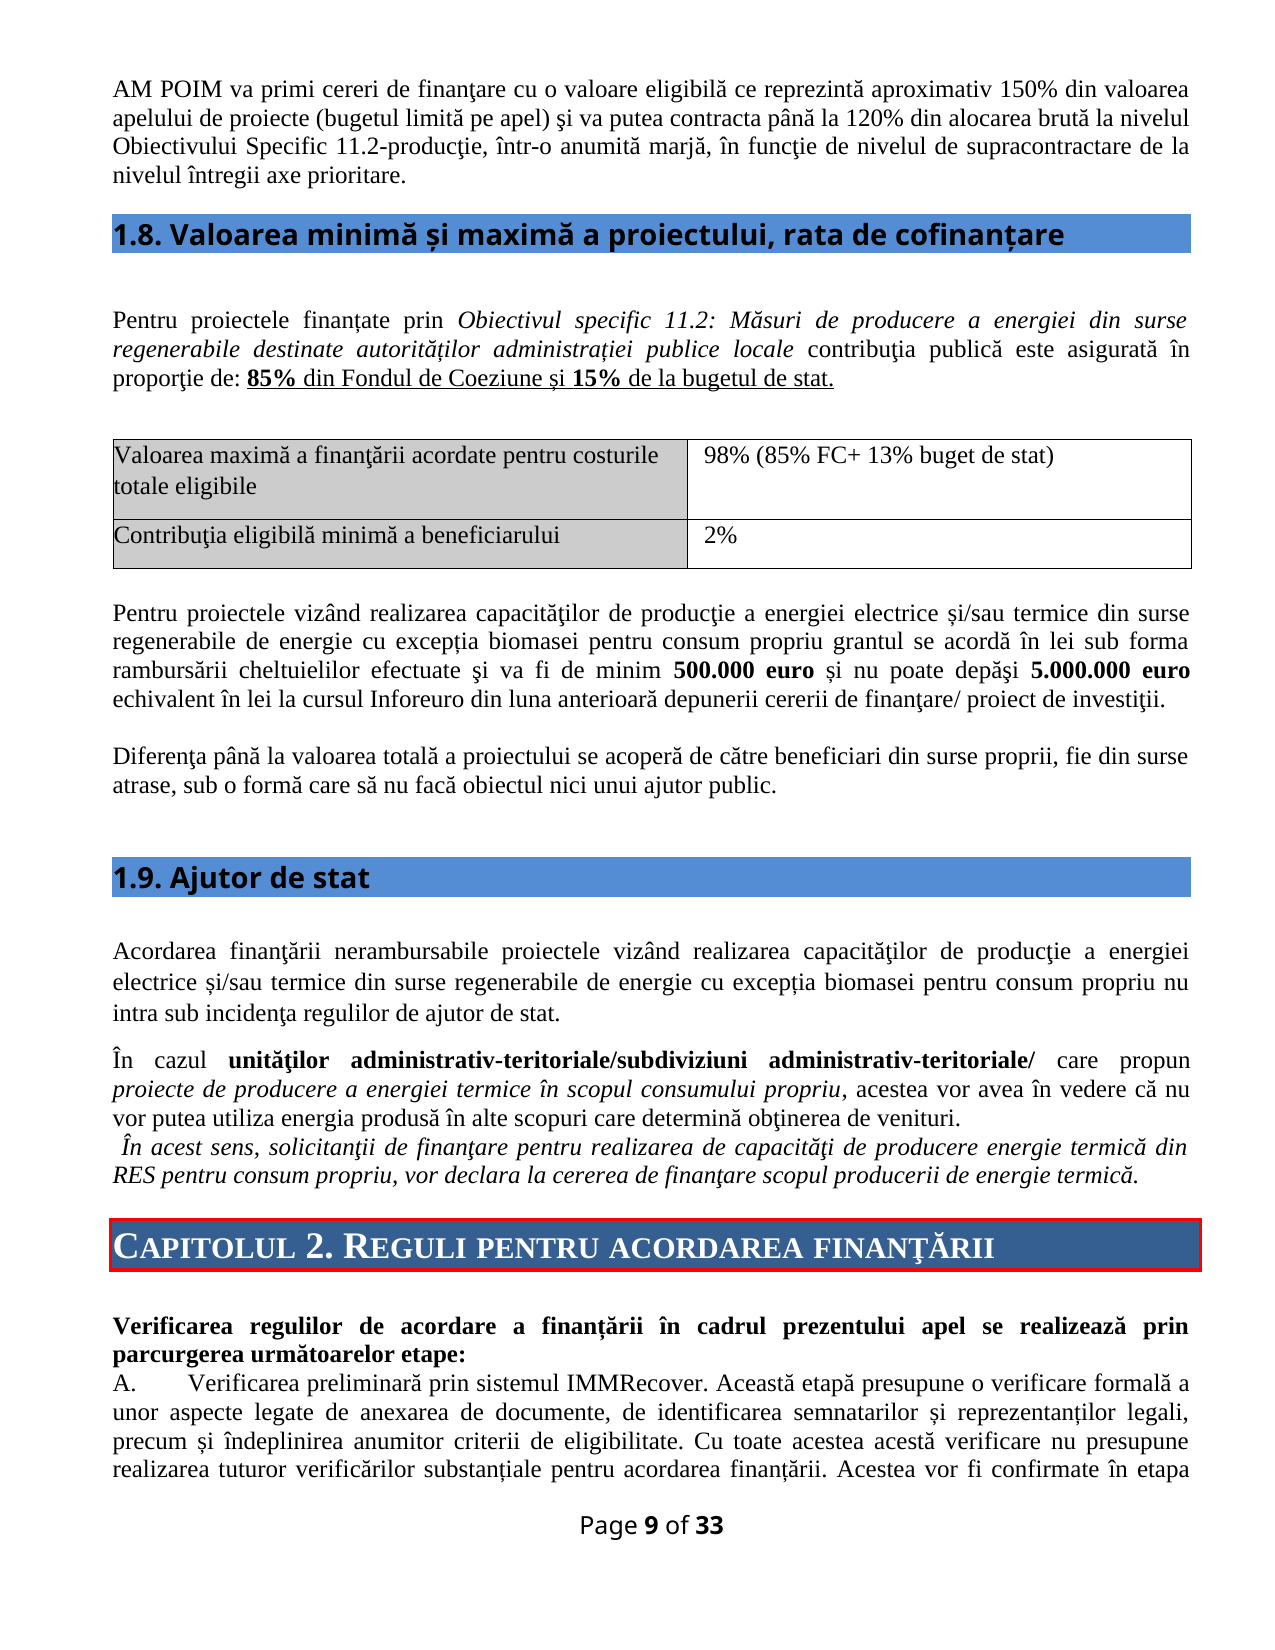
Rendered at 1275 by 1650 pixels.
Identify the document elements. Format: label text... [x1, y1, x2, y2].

text 1.9. Ajutor de stat [112, 857, 1191, 897]
text În acest sens, solicitanţii de finanţare pentru realizarea de capacităţi de producere energie termică din RES pentru consum propriu, vor declara la cererea de finanţare scopul producerii de energie termică. [112, 1132, 1191, 1189]
text Acordarea finanţării nerambursabile proiectele vizând realizarea capacităţilor de producţie a energiei electrice și/sau termice din surse regenerabile de energie cu excepția biomasei pentru consum propriu nu intra sub incidenţa regulilor de ajutor de stat. [112, 936, 1191, 1027]
table_cell Contribuţia eligibilă minimă a beneficiarului [114, 520, 687, 568]
table_header Valoarea maximă a finanţării acordate pentru costurile totale eligibile [114, 440, 687, 519]
text 1.8. Valoarea minimă şi maximă a proiectului, rata de cofinanţare [112, 214, 1191, 253]
table_header 98% (85% FC+ 13% buget de stat) [688, 440, 1191, 519]
text AM POIM va primi cereri de finanţare cu o valoare eligibilă ce reprezintă aproximativ 150% din valoarea apelului de proiecte (bugetul limită pe apel) şi va putea contracta până la 120% din alocarea brută la nivelul Obiectivului Specific 11.2-producţie, într-o anumită marjă, în funcţie de nivelul de supracontractare de la nivelul întregii axe prioritare. [112, 74, 1191, 189]
text Capitolul 2. Reguli pentru acordarea finanţării [112, 1221, 1199, 1268]
text Pentru proiectele finanțate prin Obiectivul specific 11.2: Măsuri de producere a energiei din surse regenerabile destinate autorităților administrației publice locale contribuţia publică este asigurată în proporţie de: 85% din Fondul de Coeziune și 15% de la bugetul de stat. [112, 305, 1191, 392]
text În cazul unităţilor administrativ-teritoriale/subdiviziuni administrativ-teritoriale/ care propun proiecte de producere a energiei termice în scopul consumului propriu, acestea vor avea în vedere că nu vor putea utiliza energia produsă în alte scopuri care determină obţinerea de venituri. [112, 1046, 1191, 1132]
list Diferenţa până la valoarea totală a proiectului se acoperă de către beneficiari din surse proprii, fie din surse atrase, sub o formă care să nu facă obiectul nici unui ajutor public. [112, 741, 1191, 799]
table_cell 2% [688, 520, 1191, 568]
text Verificarea regulilor de acordare a finanțării în cadrul prezentului apel se realizează prin parcurgerea următoarelor etape: [112, 1311, 1191, 1368]
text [112, 1368, 1191, 1483]
text Pentru proiectele vizând realizarea capacităţilor de producţie a energiei electrice și/sau termice din surse regenerabile de energie cu excepția biomasei pentru consum propriu grantul se acordă în lei sub forma rambursării cheltuielilor efectuate şi va fi de minim 500.000 euro și nu poate depăşi 5.000.000 euro echivalent în lei la cursul Inforeuro din luna anterioară depunerii cererii de finanţare/ proiect de investiţii. [112, 598, 1191, 713]
